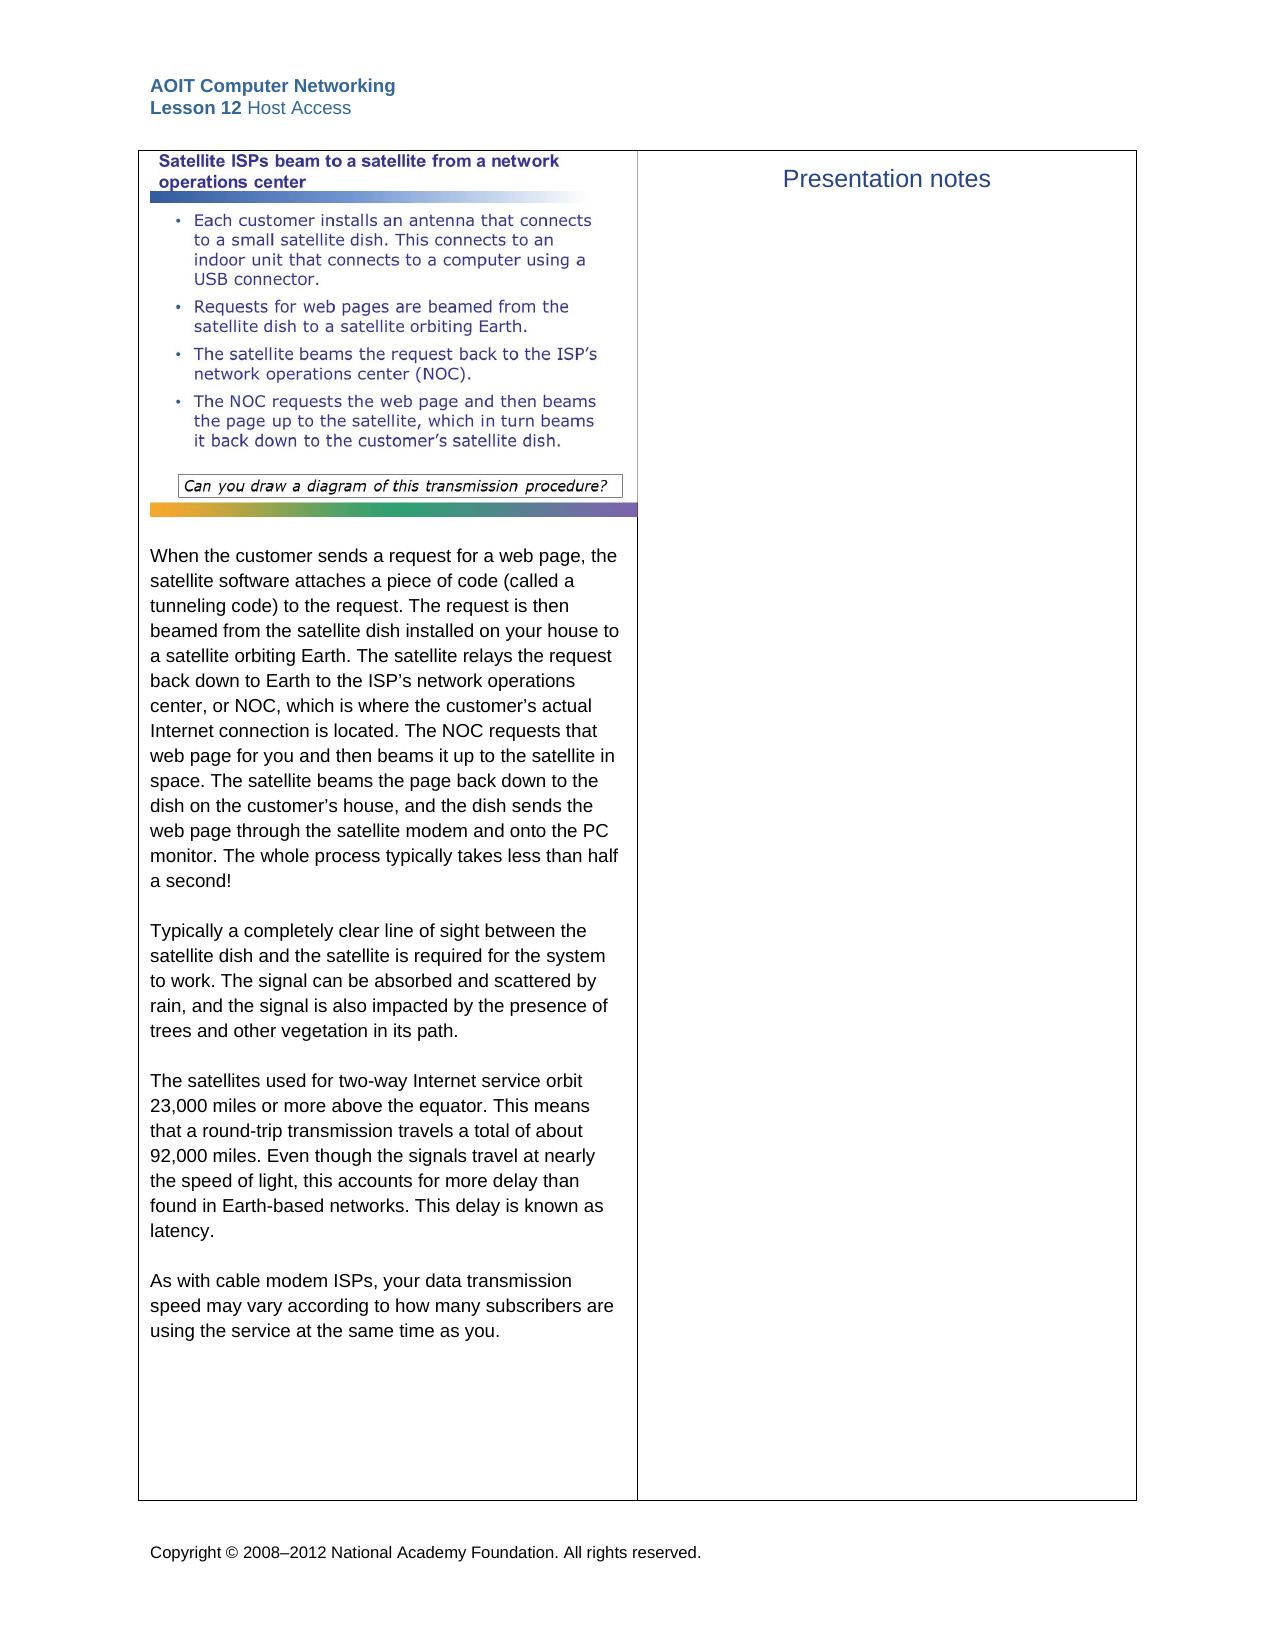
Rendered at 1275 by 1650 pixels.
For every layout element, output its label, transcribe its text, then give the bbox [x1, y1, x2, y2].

table_cell When the customer sends a request for a web page, the satellite software attaches a piece of code (called a tunneling code) to the request. The request is then beamed from the satellite dish installed on your house to a satellite orbiting Earth. The satellite relays the request back down to Earth to the ISP’s network operations center, or NOC, which is where the customer’s actual Internet connection is located. The NOC requests that web page for you and then beams it up to the satellite in space. The satellite beams the page back down to the dish on the customer’s house, and the dish sends the web page through the satellite modem and onto the PC monitor. The whole process typically takes less than half a second! Typically a completely clear line of sight between the satellite dish and the satellite is required for the system to work. The signal can be absorbed and scattered by rain, and the signal is also impacted by the presence of trees and other vegetation in its path. The satellites used for two-way Internet service orbit 23,000 miles or more above the equator. This means that a round-trip transmission travels a total of about 92,000 miles. Even though the signals travel at nearly the speed of light, this accounts for more delay than found in Earth-based networks. This delay is known as latency. As with cable modem ISPs, your data transmission speed may vary according to how many subscribers are using the service at the same time as you. [139, 151, 637, 1500]
table_cell Presentation notes [638, 151, 1136, 1500]
picture [150, 151, 638, 517]
